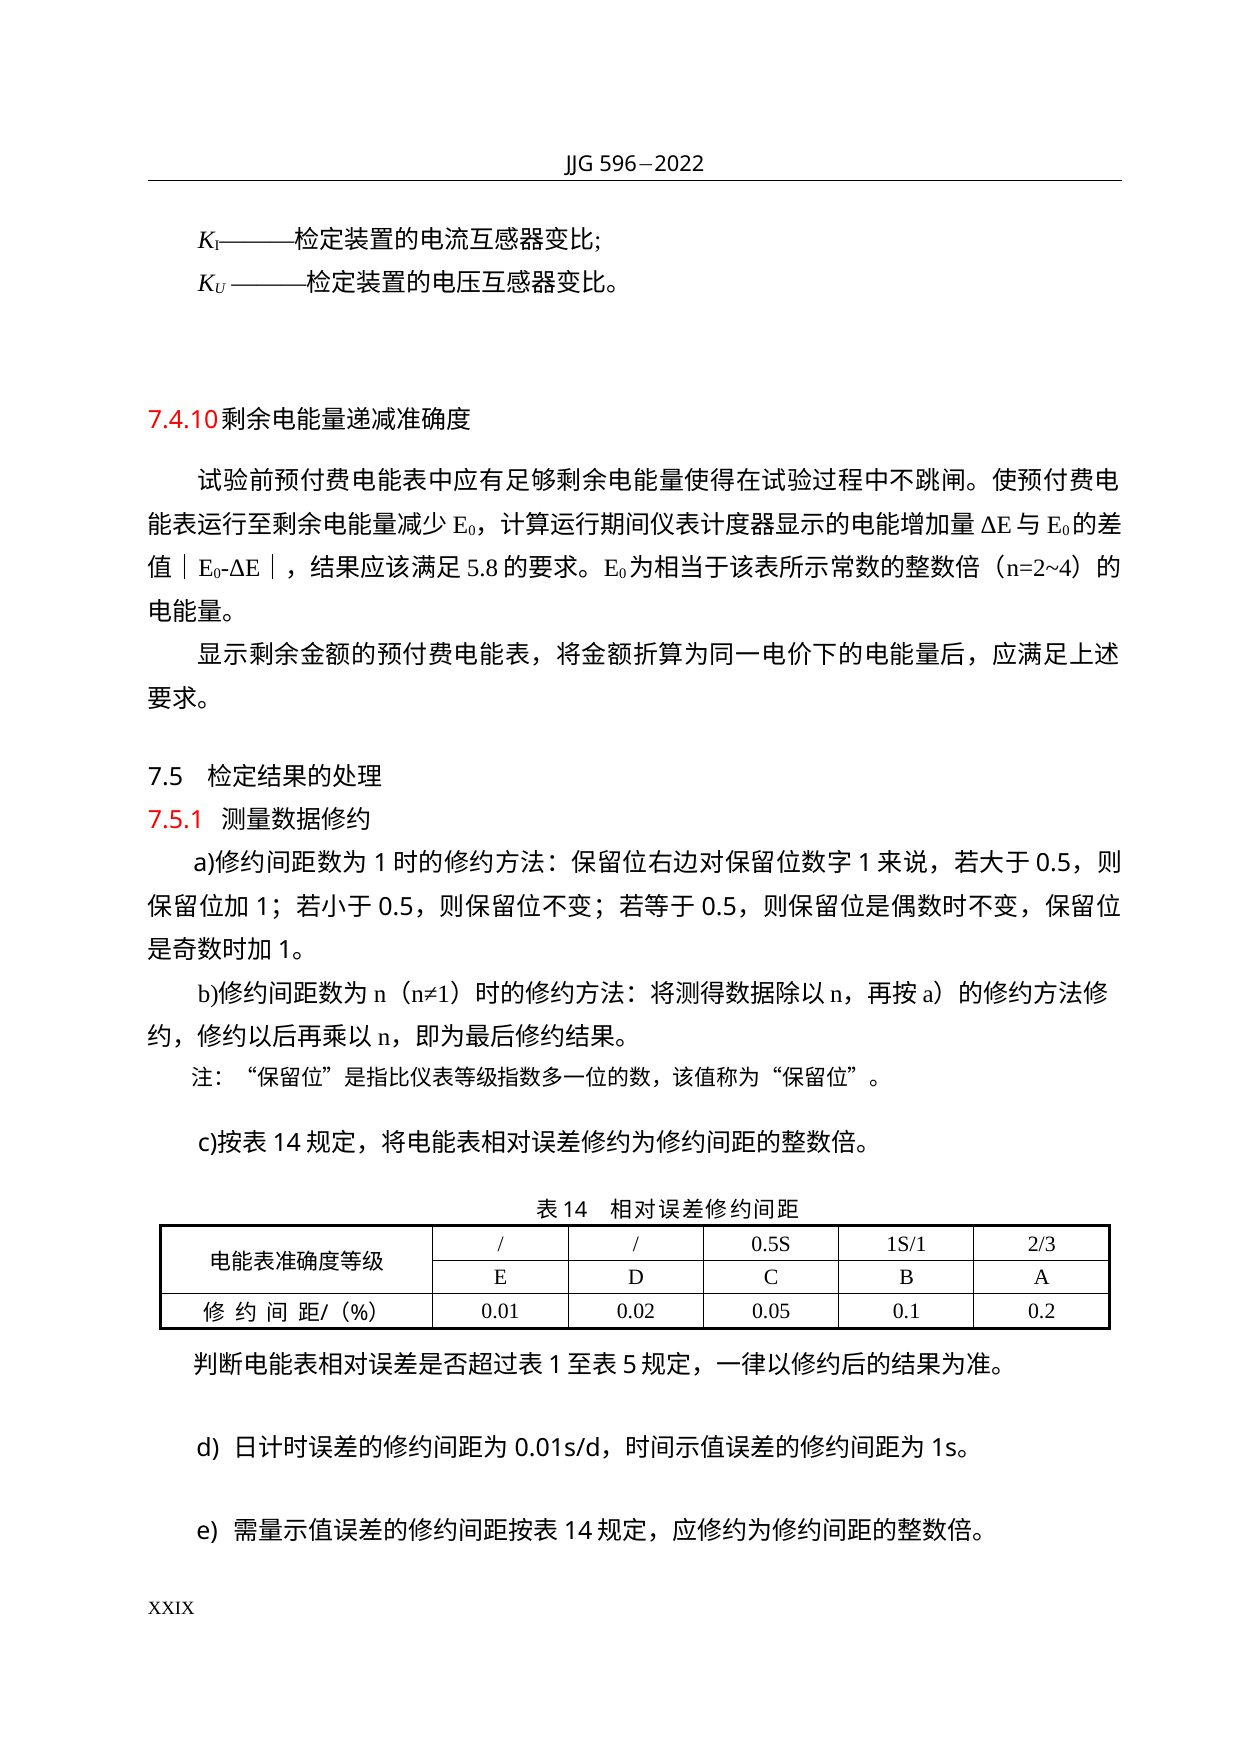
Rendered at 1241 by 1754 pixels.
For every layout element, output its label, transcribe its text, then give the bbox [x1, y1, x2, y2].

text KI———检定装置的电流互感器变比; [148, 219, 1122, 255]
table_cell 修 约 间 距/（%） [162, 1294, 432, 1327]
table_header 2/3 [974, 1227, 1108, 1259]
list 剩余电能量递减准确度 [148, 385, 1122, 450]
table_cell A [974, 1261, 1108, 1293]
text a)修约间距数为1时的修约方法：保留位右边对保留位数字1来说，若大于0.5，则保留位加1；若小于0.5，则保留位不变；若等于0.5，则保留位是偶数时不变，保留位是奇数时加1。 [148, 843, 1122, 966]
text c)按表14规定，将电能表相对误差修约为修约间距的整数倍。 [148, 1108, 1122, 1173]
table_cell 0.05 [704, 1294, 838, 1327]
list 测量数据修约 [148, 799, 1122, 836]
table_header / [433, 1227, 568, 1259]
text b)修约间距数为n（n≠1）时的修约方法：将测得数据除以n，再按a）的修约方法修约，修约以后再乘以n，即为最后修约结果。 [148, 973, 1122, 1053]
table_header 电能表准确度等级 [162, 1227, 432, 1293]
table_cell B [839, 1261, 973, 1293]
table_cell 0.1 [839, 1294, 973, 1327]
table_header 0.5S [704, 1227, 838, 1259]
text 试验前预付费电能表中应有足够剩余电能量使得在试验过程中不跳闸。使预付费电能表运行至剩余电能量减少E0，计算运行期间仪表计度器显示的电能增加量ΔE与E0的差值｜E0-ΔE｜，结果应该满足5.8的要求。E0为相当于该表所示常数的整数倍（n=2~4）的电能量。 [148, 461, 1122, 627]
table_cell 0.2 [974, 1294, 1108, 1327]
text 表14 相对误差修约间距 [148, 1191, 1122, 1224]
text 判断电能表相对误差是否超过表1至表5规定，一律以修约后的结果为准。 [148, 1330, 1122, 1395]
subtitle 检定结果的处理 [148, 756, 1122, 792]
table_cell E [433, 1261, 568, 1293]
text 显示剩余金额的预付费电能表，将金额折算为同一电价下的电能量后，应满足上述要求。 [148, 634, 1122, 714]
text KU ———检定装置的电压互感器变比。 [148, 263, 1122, 299]
table_cell D [569, 1261, 703, 1293]
table_header / [569, 1227, 703, 1259]
list 日计时误差的修约间距为 0.01s/d，时间示值误差的修约间距为1s。 [196, 1413, 1122, 1478]
table_cell C [704, 1261, 838, 1293]
table_cell 0.01 [433, 1294, 568, 1327]
table_header 1S/1 [839, 1227, 973, 1259]
list 需量示值误差的修约间距按表14规定，应修约为修约间距的整数倍。 [196, 1496, 1122, 1561]
table_cell 0.02 [569, 1294, 703, 1327]
text 注：“保留位”是指比仪表等级指数多一位的数，该值称为“保留位”。 [148, 1060, 1122, 1092]
